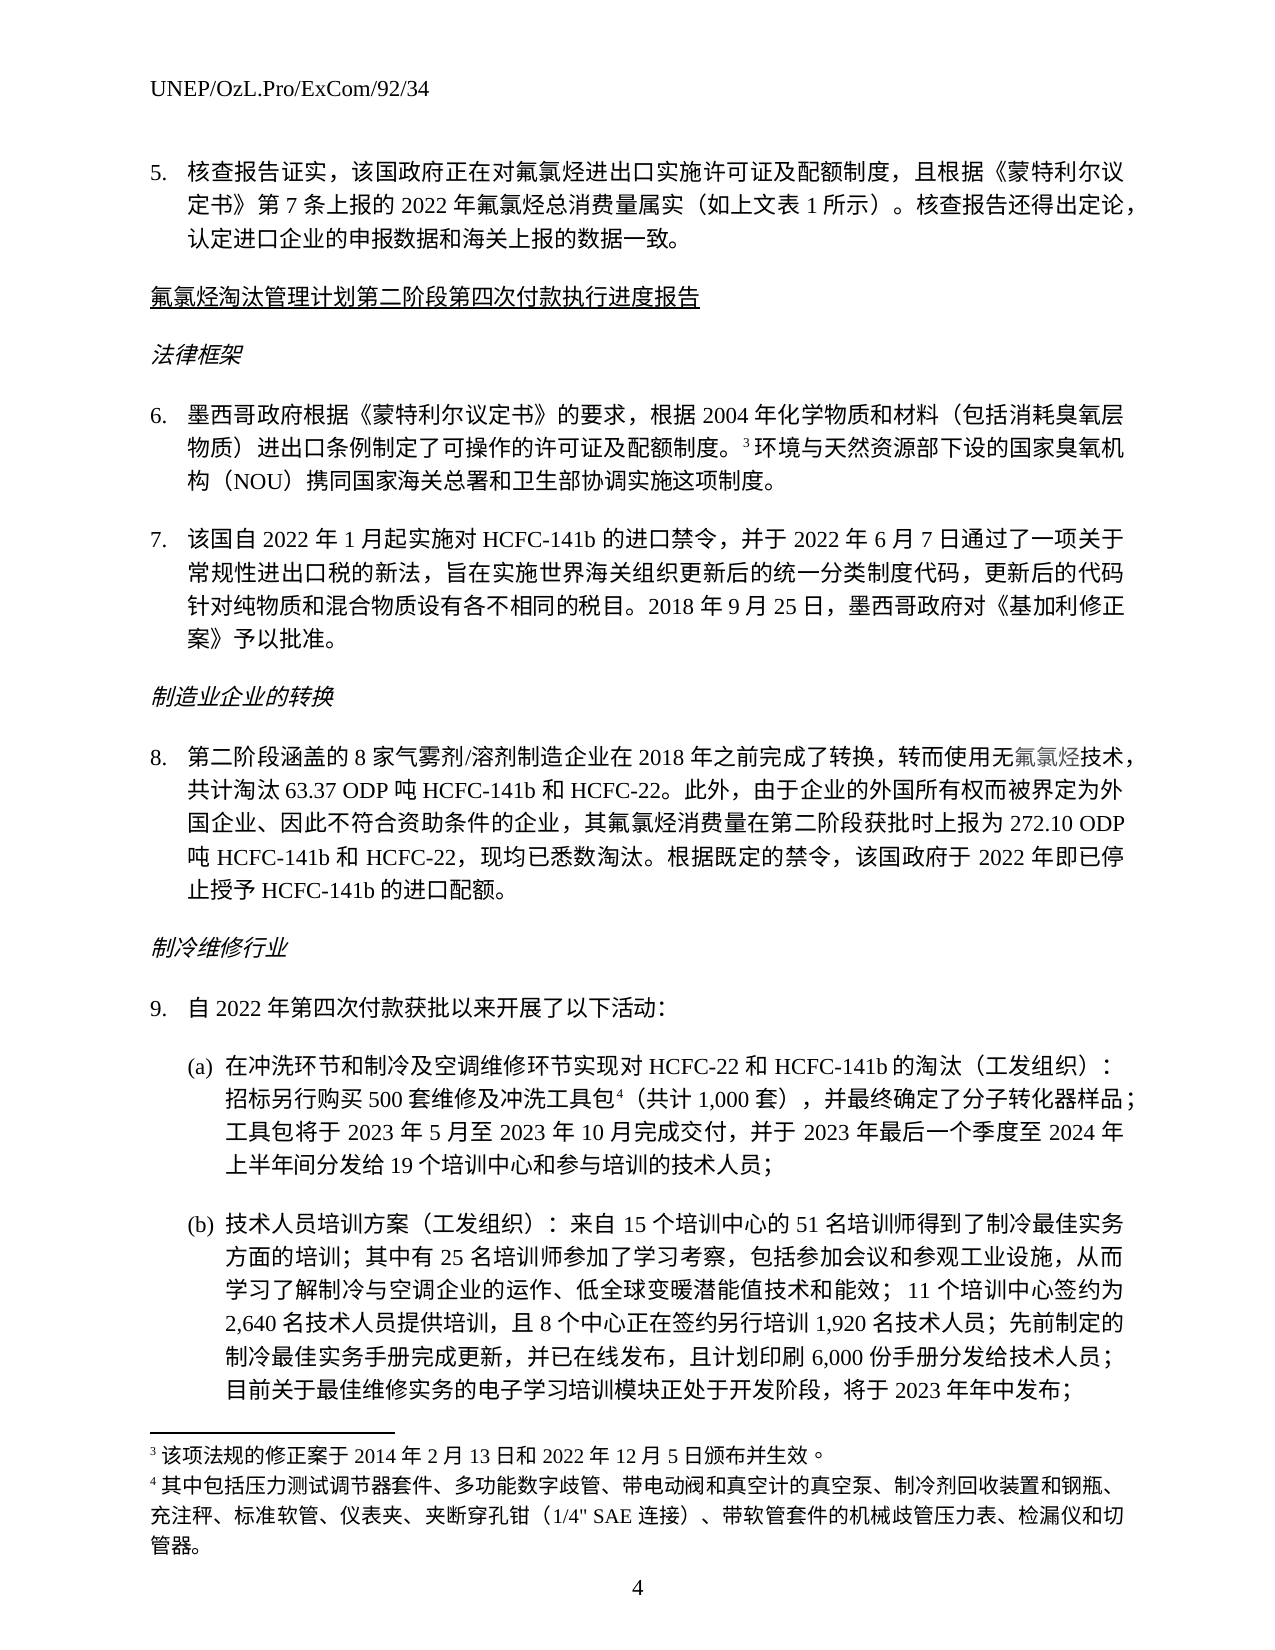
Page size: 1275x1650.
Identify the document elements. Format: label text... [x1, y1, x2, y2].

text 制冷维修行业 [150, 930, 1125, 963]
subtitle 技术人员培训方案（工发组织）：来自 15 个培训中心的 51 名培训师得到了制冷最佳实务方面的培训；其中有25 名培训师参加了学习考察，包括参加会议和参观工业设施，从而学习了解制冷与空调企业的运作、低全球变暖潜能值技术和能效；11 个培训中心签约为 2,640 名技术人员提供培训，且8 个中心正在签约另行培训1,920 名技术人员；先前制定的制冷最佳实务手册完成更新，并已在线发布，且计划印刷 6,000 份手册分发给技术人员；目前关于最佳维修实务的电子学习培训模块正处于开发阶段，将于 2023 年年中发布； [187, 1206, 1125, 1405]
subtitle 该国自 2022 年 1 月起实施对HCFC-141b 的进口禁令，并于 2022 年 6 月 7 日通过了一项关于常规性进出口税的新法，旨在实施世界海关组织更新后的统一分类制度代码，更新后的代码针对纯物质和混合物质设有各不相同的税目。2018 年 9 月 25 日，墨西哥政府对《基加利修正案》予以批准。 [150, 521, 1125, 654]
text 法律框架 [150, 337, 1125, 370]
subtitle 第二阶段涵盖的8 家气雾剂/溶剂制造企业在2018 年之前完成了转换，转而使用无氟氯烃技术，共计淘汰63.37 ODP 吨HCFC-141b 和 HCFC-22。此外，由于企业的外国所有权而被界定为外国企业、因此不符合资助条件的企业，其氟氯烃消费量在第二阶段获批时上报为272.10 ODP 吨 HCFC-141b 和 HCFC-22，现均已悉数淘汰。根据既定的禁令，该国政府于 2022 年即已停止授予 HCFC-141b 的进口配额。 [150, 739, 1125, 905]
subtitle 自 2022 年第四次付款获批以来开展了以下活动： [150, 989, 1125, 1023]
text 氟氯烃淘汰管理计划第二阶段第四次付款执行进度报告 [150, 279, 1125, 312]
subtitle 墨西哥政府根据《蒙特利尔议定书》的要求，根据 2004 年化学物质和材料（包括消耗臭氧层物质）进出口条例制定了可操作的许可证及配额制度。 环境与天然资源部下设的国家臭氧机构（NOU）携同国家海关总署和卫生部协调实施这项制度。 [150, 397, 1125, 496]
subtitle 核查报告证实，该国政府正在对氟氯烃进出口实施许可证及配额制度，且根据《蒙特利尔议定书》第 7 条上报的 2022 年氟氯烃总消费量属实（如上文表 1 所示）。核查报告还得出定论，认定进口企业的申报数据和海关上报的数据一致。 [150, 154, 1125, 254]
subtitle 在冲洗环节和制冷及空调维修环节实现对HCFC-22 和 HCFC-141b的淘汰（工发组织）：招标另行购买500 套维修及冲洗工具包（共计 1,000 套），并最终确定了分子转化器样品；工具包将于 2023 年 5 月至 2023 年 10 月完成交付，并于 2023 年最后一个季度至 2024 年上半年间分发给19 个培训中心和参与培训的技术人员； [187, 1048, 1125, 1181]
text 制造业企业的转换 [150, 679, 1125, 712]
